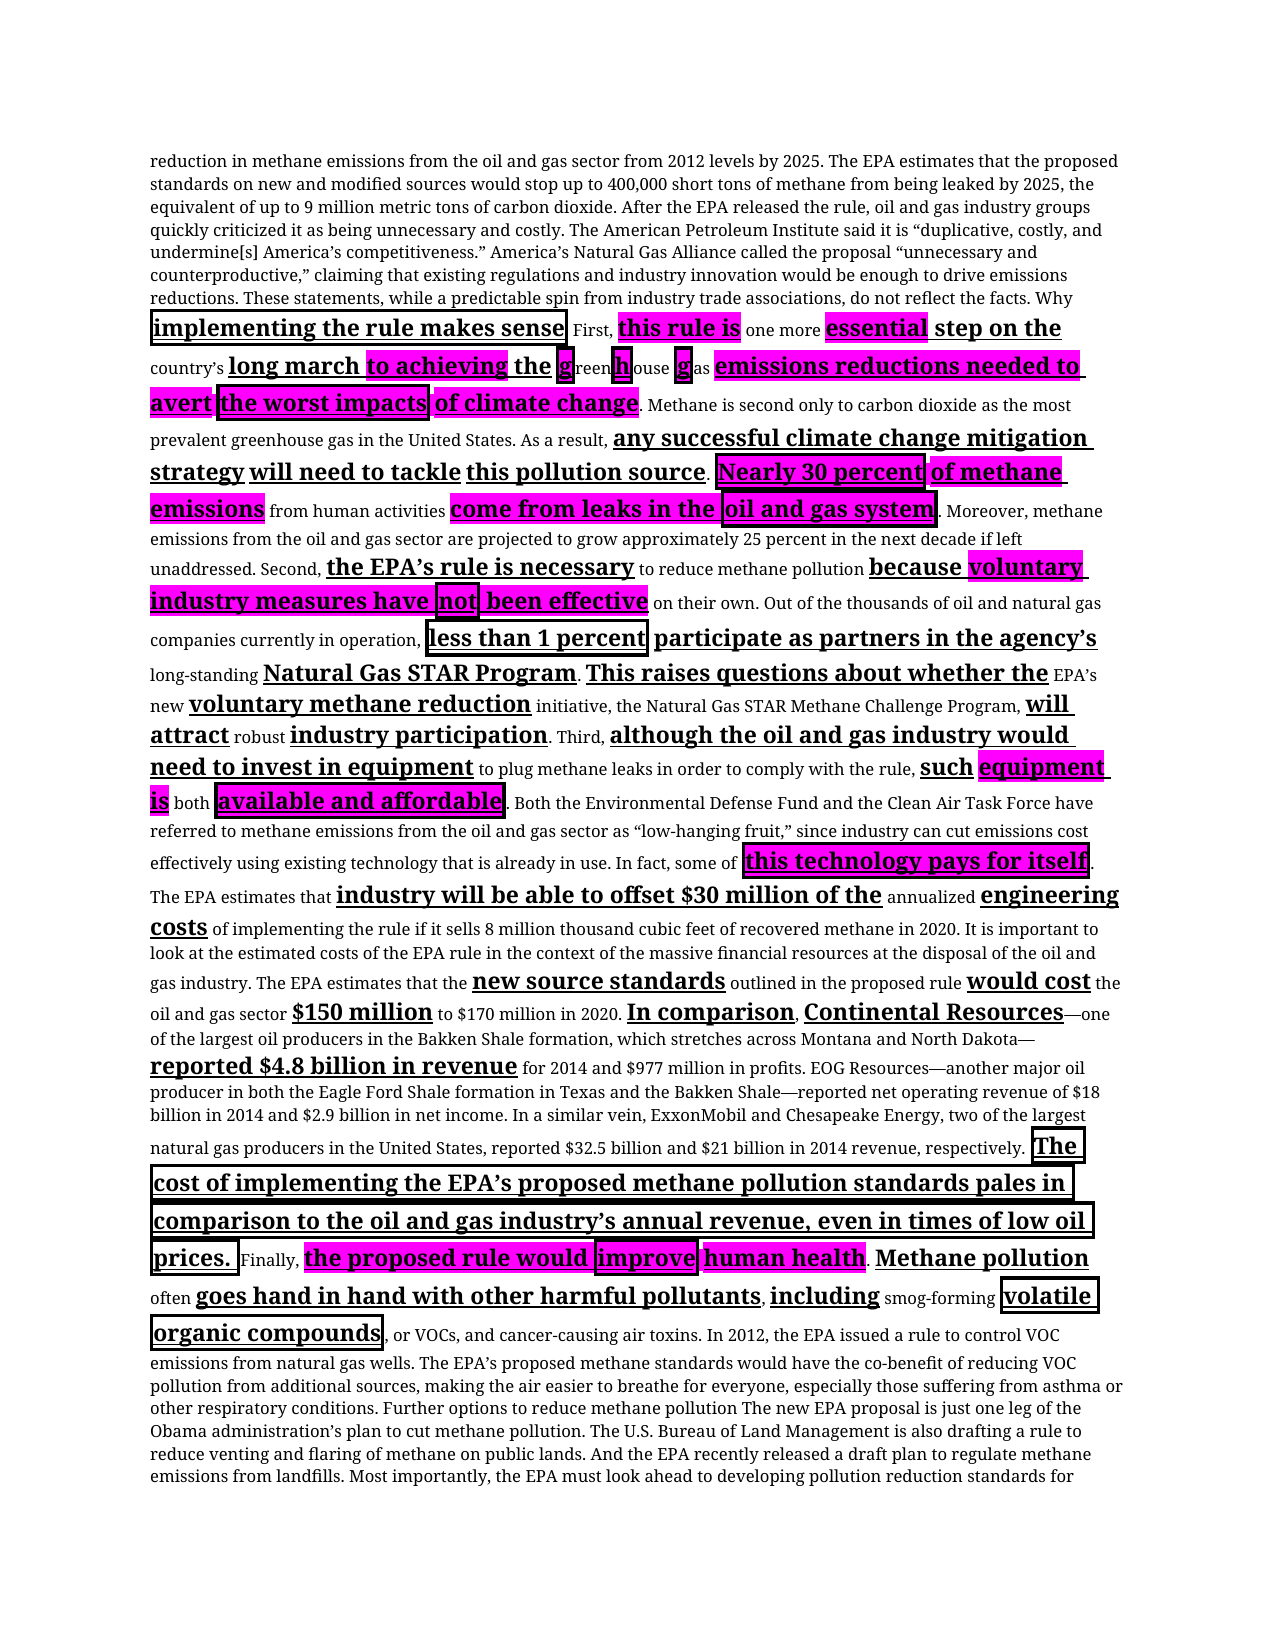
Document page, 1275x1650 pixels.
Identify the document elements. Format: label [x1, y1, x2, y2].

text [150, 150, 1125, 1488]
